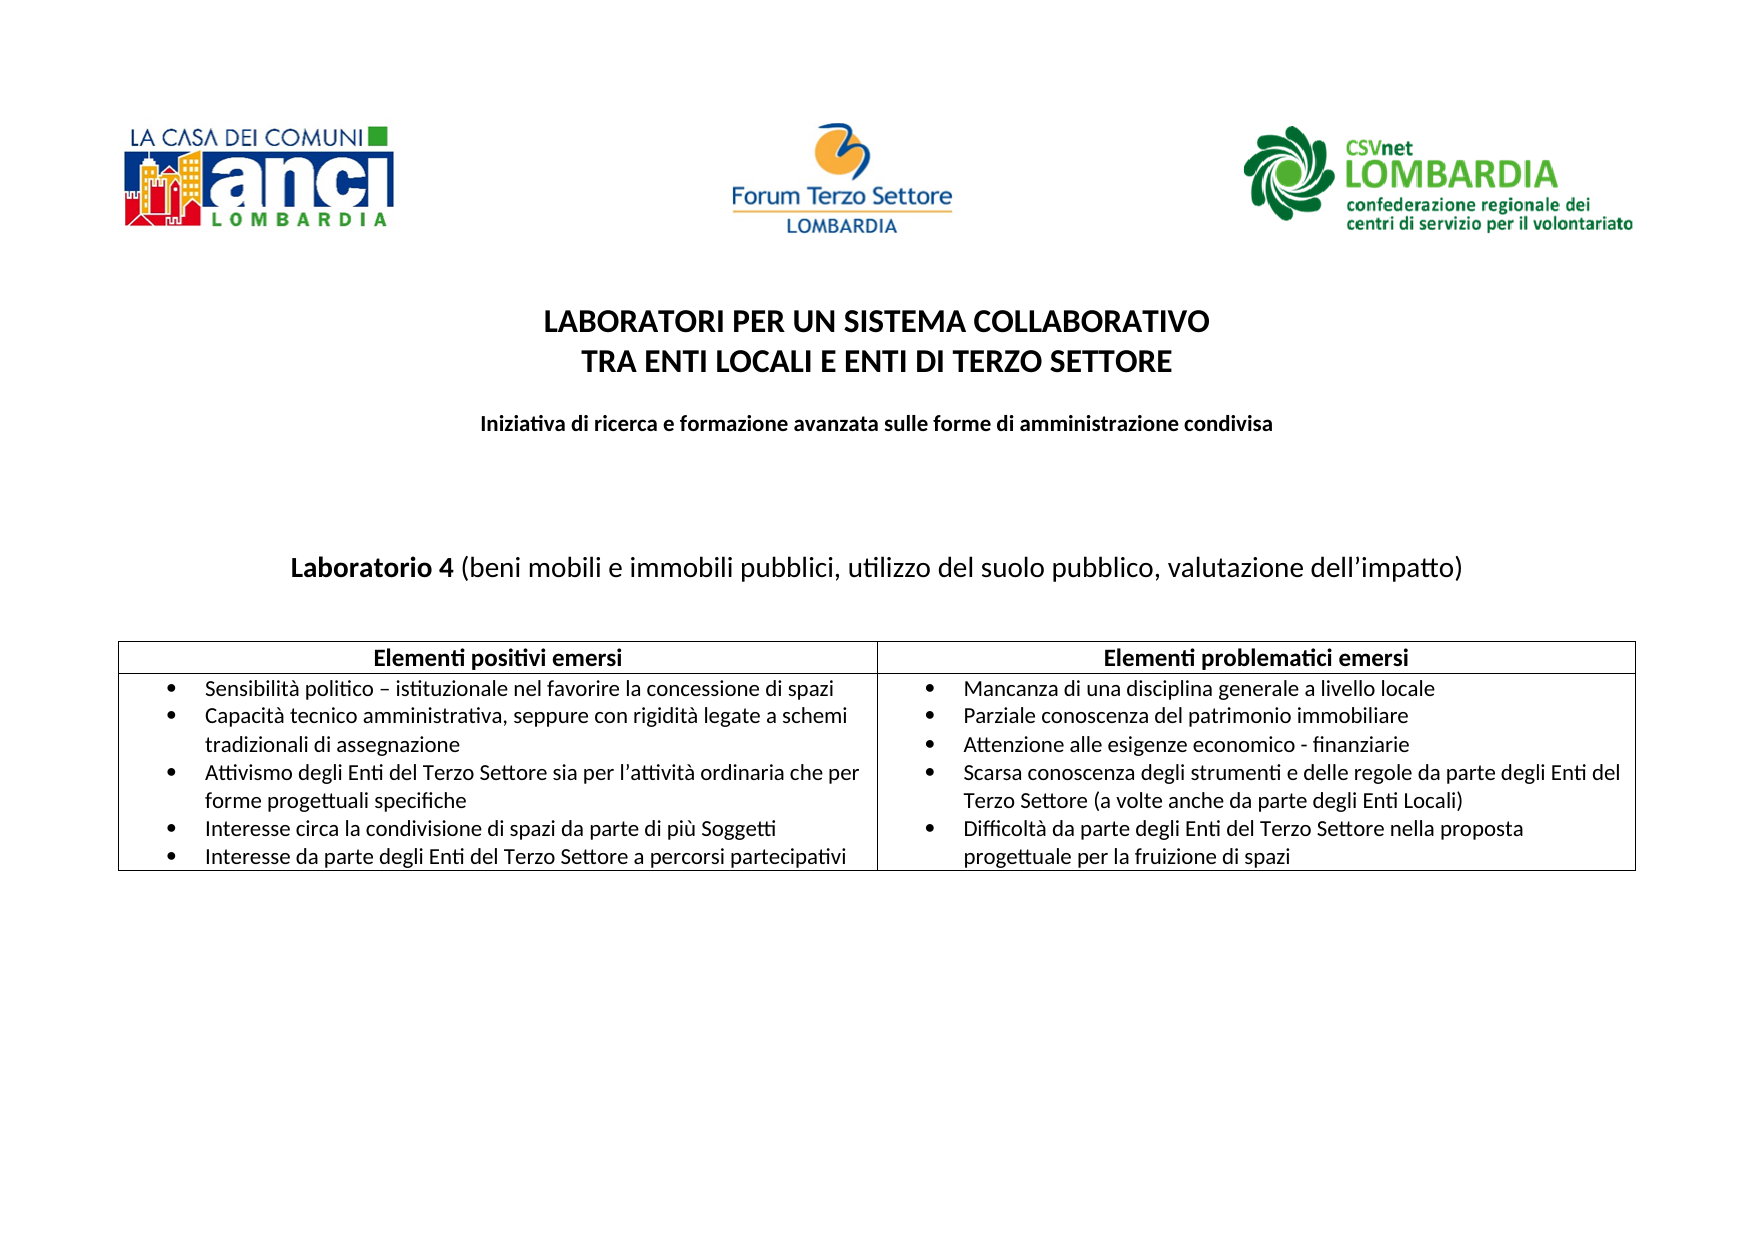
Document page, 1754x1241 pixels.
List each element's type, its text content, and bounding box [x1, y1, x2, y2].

picture [1243, 126, 1633, 234]
list Laboratorio 4 (beni mobili e immobili pubblici, utilizzo del suolo pubblico, valutazione dell’impatto) [118, 549, 1636, 585]
table_header Elementi problematici emersi [878, 642, 1635, 673]
table_cell Sensibilità politico – istituzionale nel favorire la concessione di spazi Capacità tecnico amministrativa, seppure con rigidità legate a schemi tradizionali di assegnazione Attivismo degli Enti del Terzo Settore sia per l’attività ordinaria che per forme progettuali specifiche Interesse circa la condivisione di spazi da parte di più Soggetti Interesse da parte degli Enti del Terzo Settore a percorsi partecipativi [119, 674, 877, 870]
text TRA ENTI LOCALI E ENTI DI TERZO SETTORE [118, 341, 1636, 381]
picture [732, 123, 953, 234]
table_header Elementi positivi emersi [119, 642, 877, 673]
table_cell Mancanza di una disciplina generale a livello locale Parziale conoscenza del patrimonio immobiliare Attenzione alle esigenze economico - finanziarie Scarsa conoscenza degli strumenti e delle regole da parte degli Enti del Terzo Settore (a volte anche da parte degli Enti Locali) Difficoltà da parte degli Enti del Terzo Settore nella proposta progettuale per la fruizione di spazi [878, 674, 1635, 870]
text Iniziativa di ricerca e formazione avanzata sulle forme di amministrazione condivisa [118, 409, 1636, 437]
picture [118, 118, 400, 234]
text LABORATORI PER UN SISTEMA COLLABORATIVO [118, 300, 1636, 341]
